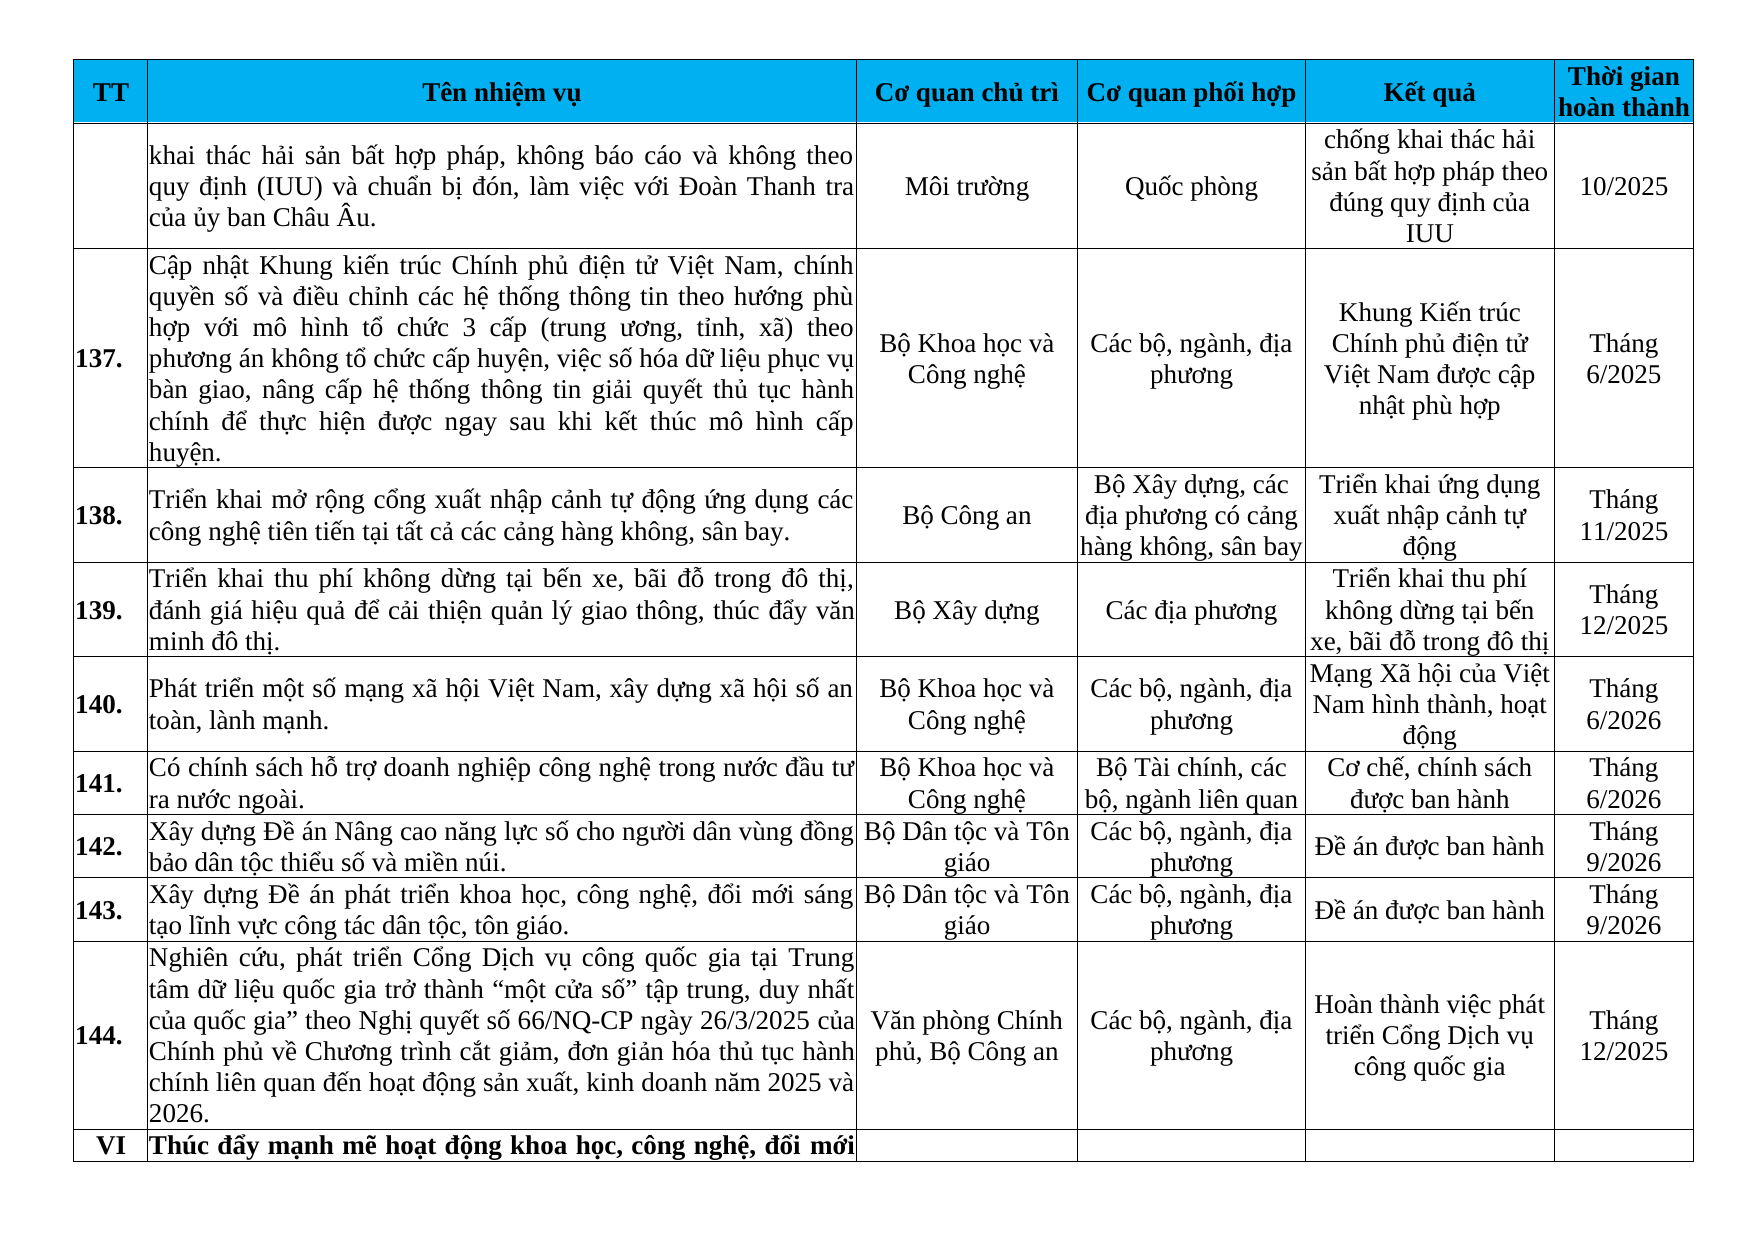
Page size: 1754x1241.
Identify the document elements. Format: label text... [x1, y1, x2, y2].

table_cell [148, 1130, 856, 1161]
table_cell Bộ Công an [857, 468, 1077, 562]
table_cell Bộ Khoa học và Công nghệ [857, 249, 1077, 467]
table_cell [1078, 1130, 1305, 1161]
table_cell Đề án được ban hành [1306, 878, 1554, 941]
table_header Cơ quan chủ trì [857, 60, 1077, 122]
table_header Tên nhiệm vụ [148, 60, 856, 122]
table_cell [74, 942, 147, 1128]
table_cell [1306, 124, 1554, 248]
table_cell Các bộ, ngành, địa phương [1078, 878, 1305, 941]
table_cell Các bộ, ngành, địa phương [1078, 657, 1305, 751]
table_cell Mạng Xã hội của Việt Nam hình thành, hoạt động [1306, 657, 1554, 751]
table_cell [74, 249, 147, 467]
table_cell [74, 752, 147, 814]
table_cell Bộ Tài chính, các bộ, ngành liên quan [1078, 752, 1305, 814]
table_cell [74, 124, 147, 248]
table_cell Tháng 10/2025 [1555, 124, 1693, 248]
table_header Kết quả [1306, 60, 1554, 122]
table_cell [857, 1130, 1077, 1161]
table_cell Bộ Nông nghiệp và Môi trường [857, 124, 1077, 248]
table_cell Xây dựng Đề án Nâng cao năng lực số cho người dân vùng đồng bảo dân tộc thiểu số và miền núi. [148, 815, 856, 877]
table_cell Các địa phương [1078, 563, 1305, 656]
table_cell Khung Kiến trúc Chính phủ điện tử Việt Nam được cập nhật phù hợp [1306, 249, 1554, 467]
table_cell Bộ Công an, Bộ Quốc phòng [1078, 124, 1305, 248]
table_cell Phát triển một số mạng xã hội Việt Nam, xây dựng xã hội số an toàn, lành mạnh. [148, 657, 856, 751]
table_cell Cập nhật Khung kiến trúc Chính phủ điện tử Việt Nam, chính quyền số và điều chỉnh các hệ thống thông tin theo hướng phù hợp với mô hình tổ chức 3 cấp (trung ương, tỉnh, xã) theo phương án không tổ chức cấp huyện, việc số hóa dữ liệu phục vụ bàn giao, nâng cấp hệ thống thông tin giải quyết thủ tục hành chính để thực hiện được ngay sau khi kết thúc mô hình cấp huyện. [148, 249, 856, 467]
table_header TT [74, 60, 147, 122]
table_cell Triển khai ứng dụng xuất nhập cảnh tự động [1306, 468, 1554, 562]
table_cell Bộ Dân tộc và Tôn giáo [857, 878, 1077, 941]
table_cell Tháng 11/2025 [1555, 468, 1693, 562]
table_cell Bộ Dân tộc và Tôn giáo [857, 815, 1077, 877]
table_cell Các bộ, ngành, địa phương [1078, 815, 1305, 877]
table_cell Các bộ, ngành, địa phương [1078, 942, 1305, 1128]
table_cell Xây dựng Đề án phát triển khoa học, công nghệ, đổi mới sáng tạo lĩnh vực công tác dân tộc, tôn giáo. [148, 878, 856, 941]
table_cell Triển khai thu phí không dừng tại bến xe, bãi đỗ trong đô thị, đánh giá hiệu quả để cải thiện quản lý giao thông, thúc đẩy văn minh đô thị. [148, 563, 856, 656]
table_cell [74, 468, 147, 562]
table_cell VI [74, 1130, 147, 1161]
table_cell Có chính sách hỗ trợ doanh nghiệp công nghệ trong nước đầu tư ra nước ngoài. [148, 752, 856, 814]
table_cell Bộ Khoa học và Công nghệ [857, 752, 1077, 814]
table_cell Triển khai thu phí không dừng tại bến xe, bãi đỗ trong đô thị [1306, 563, 1554, 656]
table_cell Tháng 12/2025 [1555, 942, 1693, 1128]
table_cell Triển khai mở rộng cổng xuất nhập cảnh tự động ứng dụng các công nghệ tiên tiến tại tất cả các cảng hàng không, sân bay. [148, 468, 856, 562]
table_cell Văn phòng Chính phủ, Bộ Công an [857, 942, 1077, 1128]
table_cell Bộ Xây dựng, các địa phương có cảng hàng không, sân bay [1078, 468, 1305, 562]
table_cell Cơ chế, chính sách được ban hành [1306, 752, 1554, 814]
table_cell Tháng 6/2026 [1555, 657, 1693, 751]
table_header Thời gian hoàn thành [1555, 60, 1693, 122]
table_cell [74, 563, 147, 656]
table_cell Các bộ, ngành, địa phương [1078, 249, 1305, 467]
table_cell Tháng 6/2026 [1555, 752, 1693, 814]
table_cell [1555, 1130, 1693, 1161]
table_cell [1306, 1130, 1554, 1161]
table_cell Tháng 12/2025 [1555, 563, 1693, 656]
table_cell Bộ Khoa học và Công nghệ [857, 657, 1077, 751]
table_cell [74, 878, 147, 941]
table_cell Tháng 9/2026 [1555, 815, 1693, 877]
table_cell [74, 815, 147, 877]
table_cell Đề án được ban hành [1306, 815, 1554, 877]
table_cell Tháng 6/2025 [1555, 249, 1693, 467]
table_cell Bộ Xây dựng [857, 563, 1077, 656]
table_cell Nghiên cứu, phát triển Cổng Dịch vụ công quốc gia tại Trung tâm dữ liệu quốc gia trở thành “một cửa số” tập trung, duy nhất của quốc gia” theo Nghị quyết số 66/NQ-CP ngày 26/3/2025 của Chính phủ về Chương trình cắt giảm, đơn giản hóa thủ tục hành chính liên quan đến hoạt động sản xuất, kinh doanh năm 2025 và 2026. [148, 942, 856, 1128]
table_cell Tháng 9/2026 [1555, 878, 1693, 941]
table_cell Hoàn thành việc phát triển Cổng Dịch vụ công quốc gia [1306, 942, 1554, 1128]
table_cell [148, 124, 856, 248]
table_header Cơ quan phối hợp [1078, 60, 1305, 122]
table_cell [74, 657, 147, 751]
